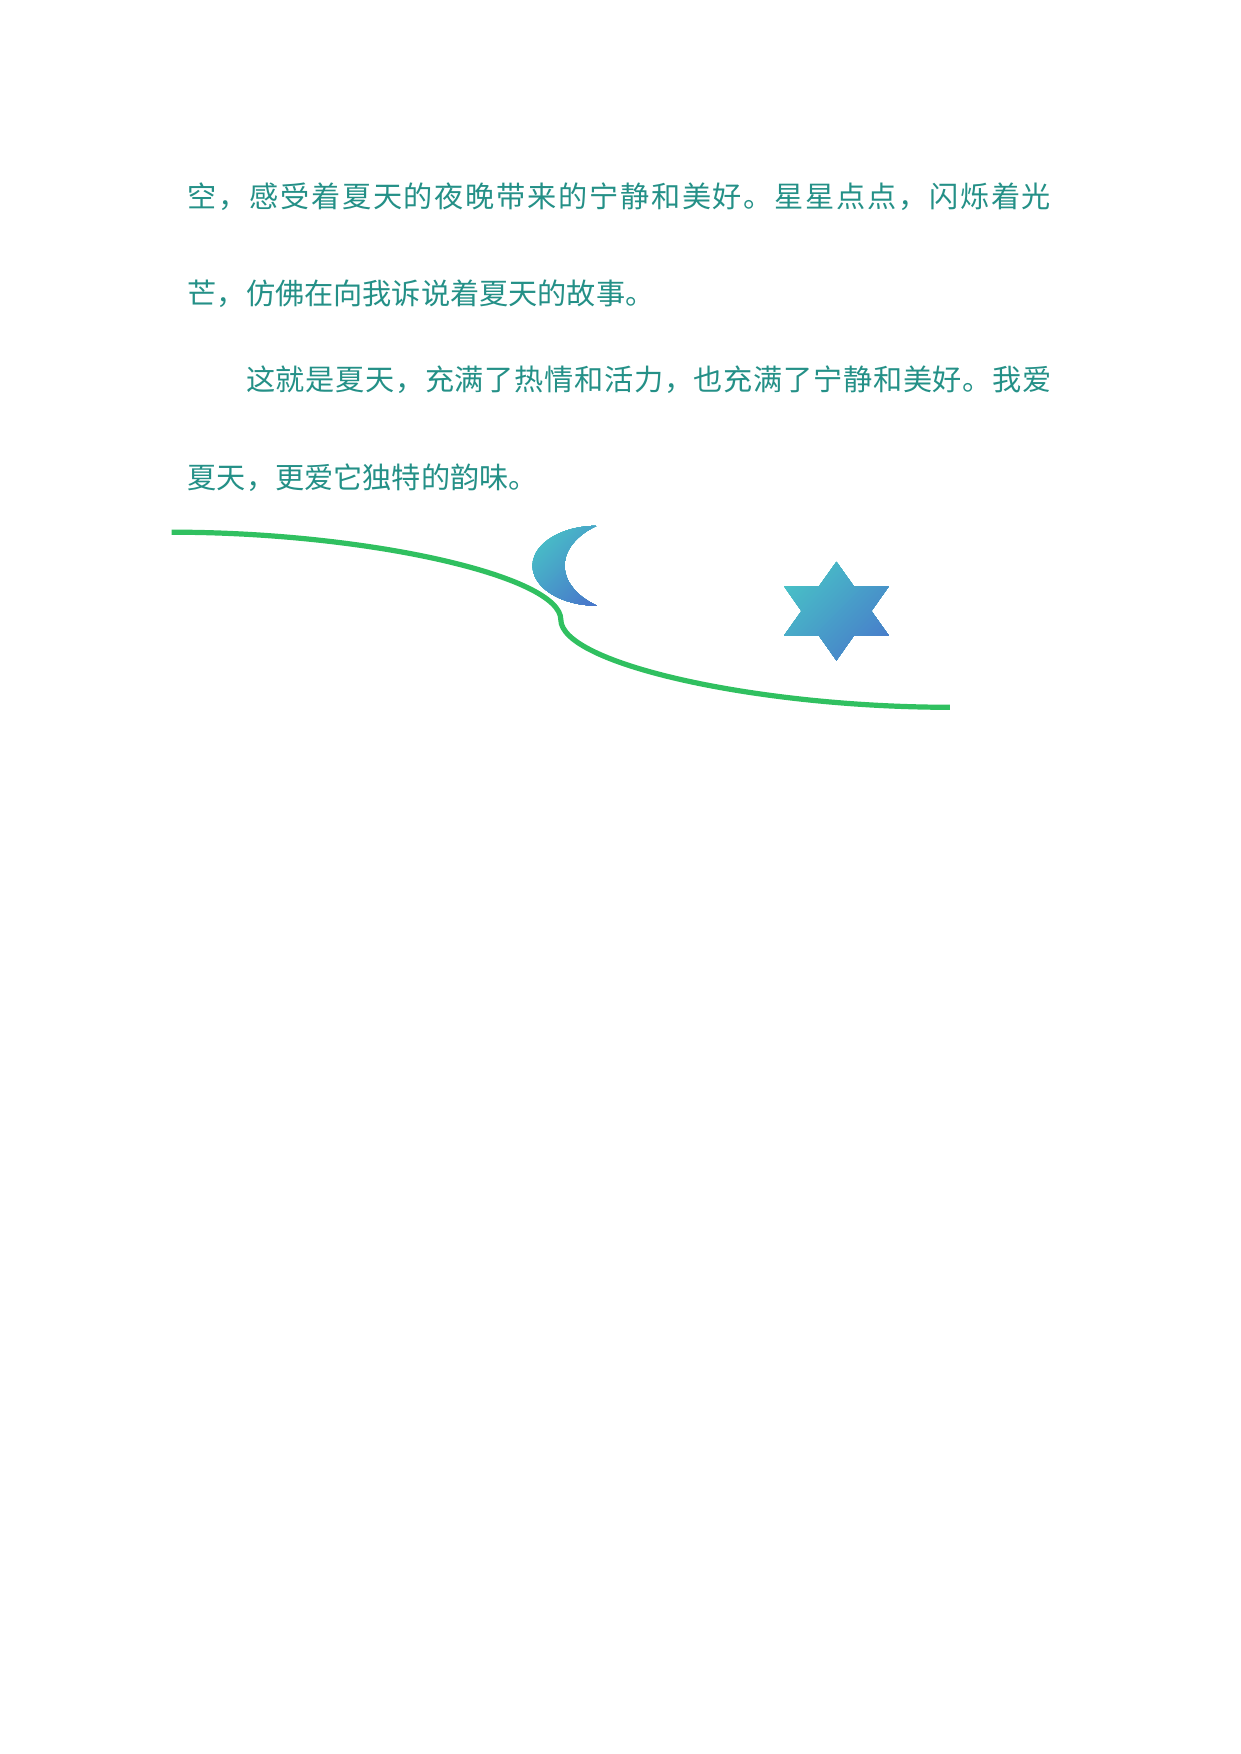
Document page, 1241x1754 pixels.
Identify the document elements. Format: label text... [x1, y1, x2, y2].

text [187, 162, 1053, 324]
text 这就是夏天，充满了热情和活力，也充满了宁静和美好。我爱夏天，更爱它独特的韵味。 [187, 346, 1053, 508]
